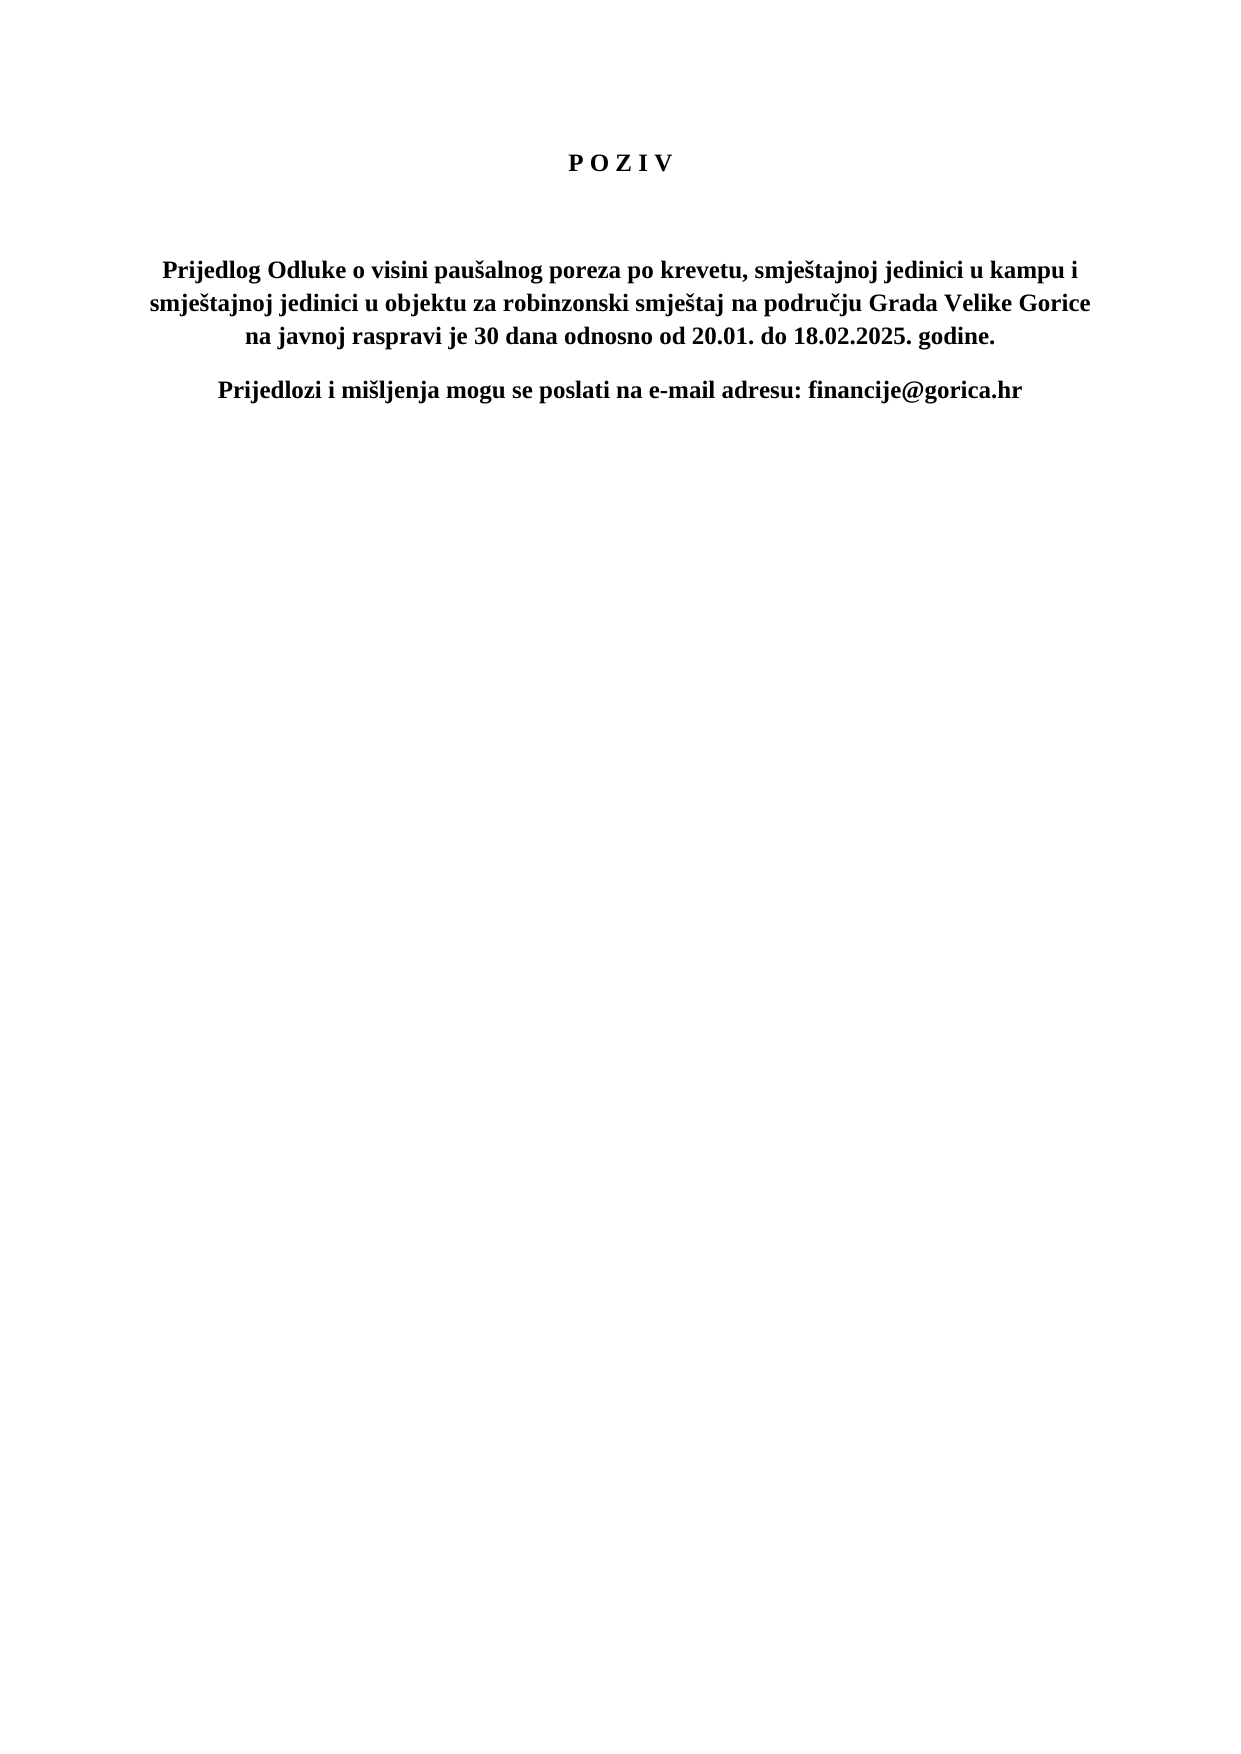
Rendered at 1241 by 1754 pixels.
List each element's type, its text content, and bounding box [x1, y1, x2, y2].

text P O Z I V [148, 148, 1093, 176]
text Prijedlog Odluke o visini paušalnog poreza po krevetu, smještajnoj jedinici u kampu i smještajnoj jedinici u objektu za robinzonski smještaj na području Grada Velike Gorice na javnoj raspravi je 30 dana odnosno od 20.01. do 18.02.2025. godine. [148, 255, 1093, 350]
text Prijedlozi i mišljenja mogu se poslati na e-mail adresu: financije@gorica.hr [148, 375, 1093, 404]
